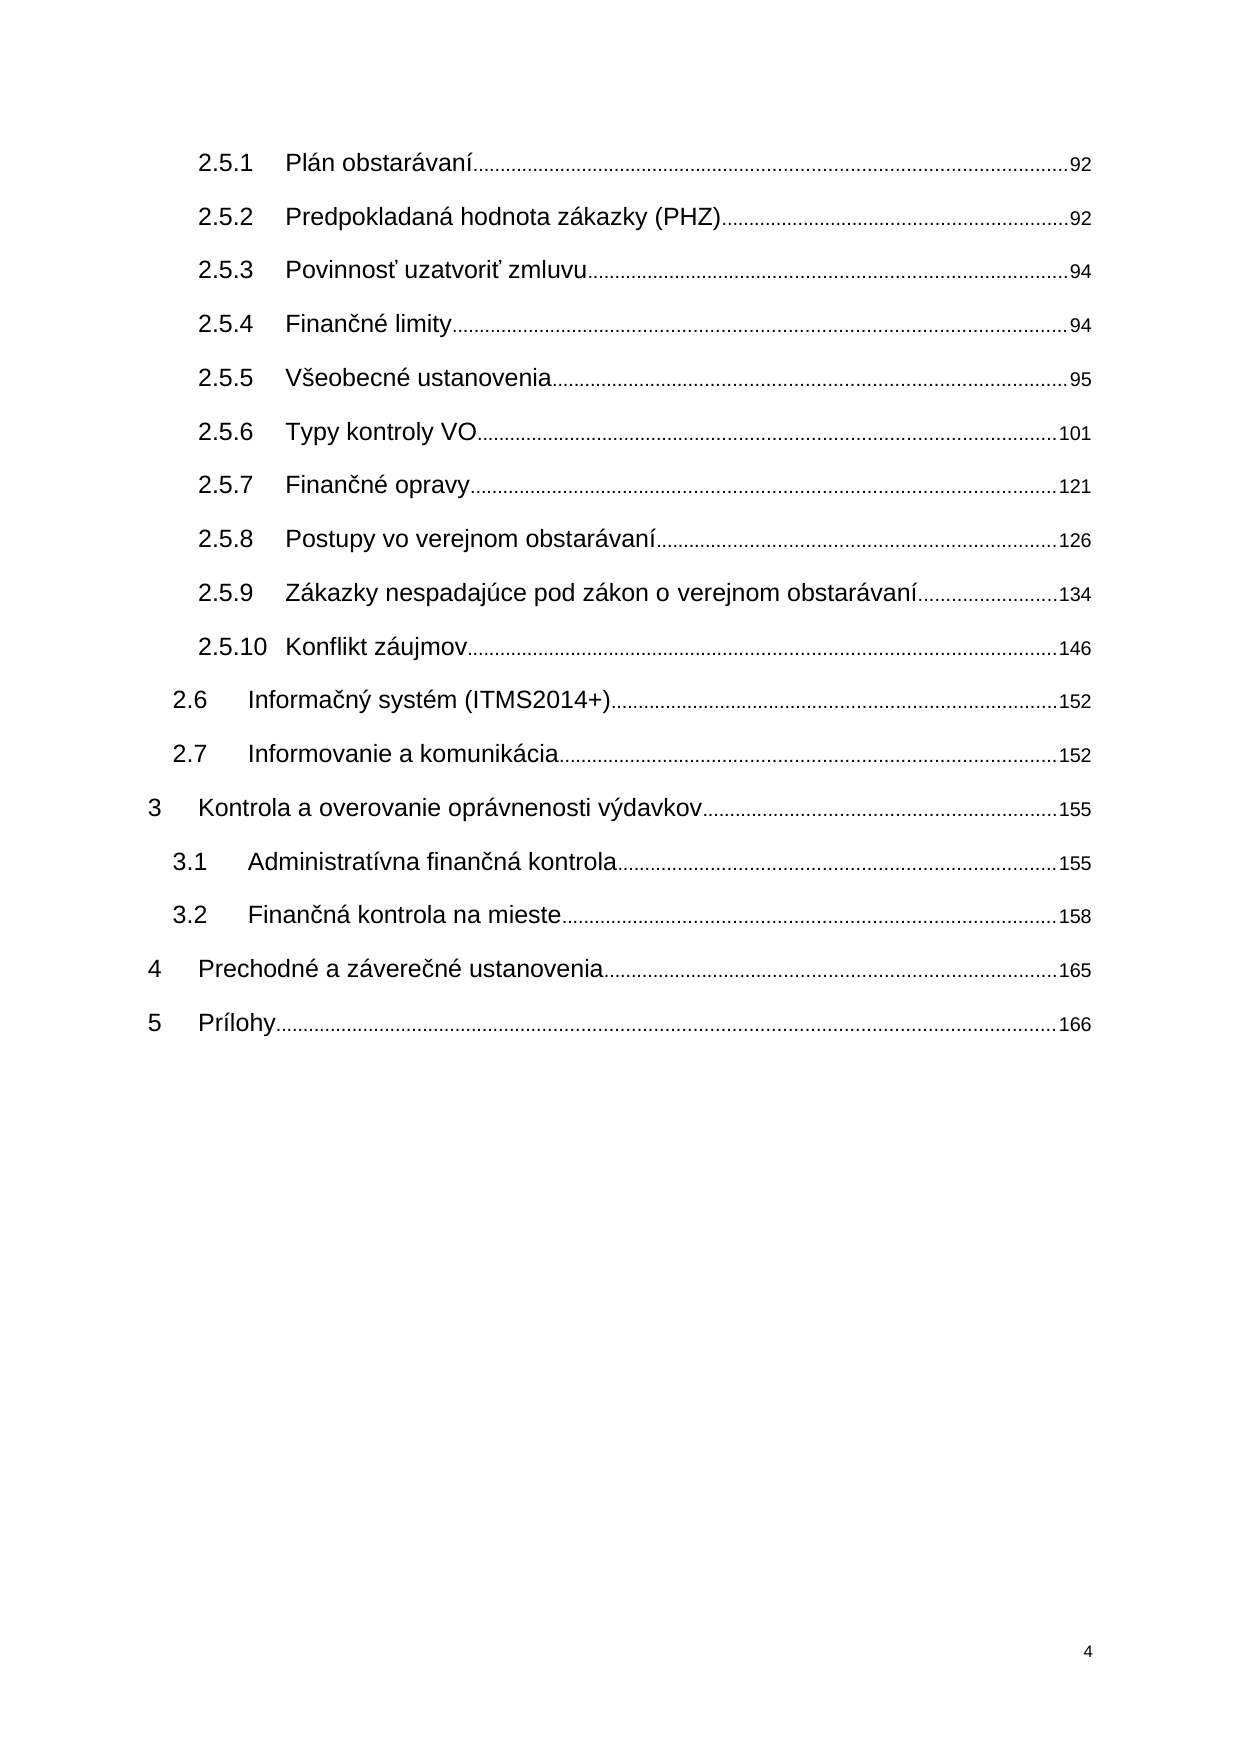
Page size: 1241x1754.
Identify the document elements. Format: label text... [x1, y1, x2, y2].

text 2.5.10 Konflikt záujmov 146 [198, 631, 1092, 660]
text 2.7 Informovanie a komunikácia 152 [172, 739, 1092, 768]
text 2.5.2 Predpokladaná hodnota zákazky (PHZ) 92 [198, 201, 1092, 230]
text 2.5.9 Zákazky nespadajúce pod zákon o verejnom obstarávaní 134 [198, 578, 1092, 606]
text 5 Prílohy 166 [148, 1008, 1092, 1036]
text 3 Kontrola a overovanie oprávnenosti výdavkov 155 [148, 793, 1092, 821]
text 2.5.6 Typy kontroly VO 101 [198, 416, 1092, 445]
text 2.5.1 Plán obstarávaní 92 [198, 148, 1092, 176]
text 3.1 Administratívna finančná kontrola 155 [172, 846, 1092, 875]
text 2.5.5 Všeobecné ustanovenia 95 [198, 363, 1092, 391]
text 2.6 Informačný systém (ITMS2014+) 152 [172, 685, 1092, 714]
text 4 Prechodné a záverečné ustanovenia 165 [148, 954, 1092, 983]
text 2.5.3 Povinnosť uzatvoriť zmluvu 94 [198, 255, 1092, 284]
text 2.5.7 Finančné opravy 121 [198, 470, 1092, 499]
text 3.2 Finančná kontrola na mieste 158 [172, 900, 1092, 929]
text 2.5.4 Finančné limity 94 [198, 309, 1092, 338]
text 2.5.8 Postupy vo verejnom obstarávaní 126 [198, 524, 1092, 553]
